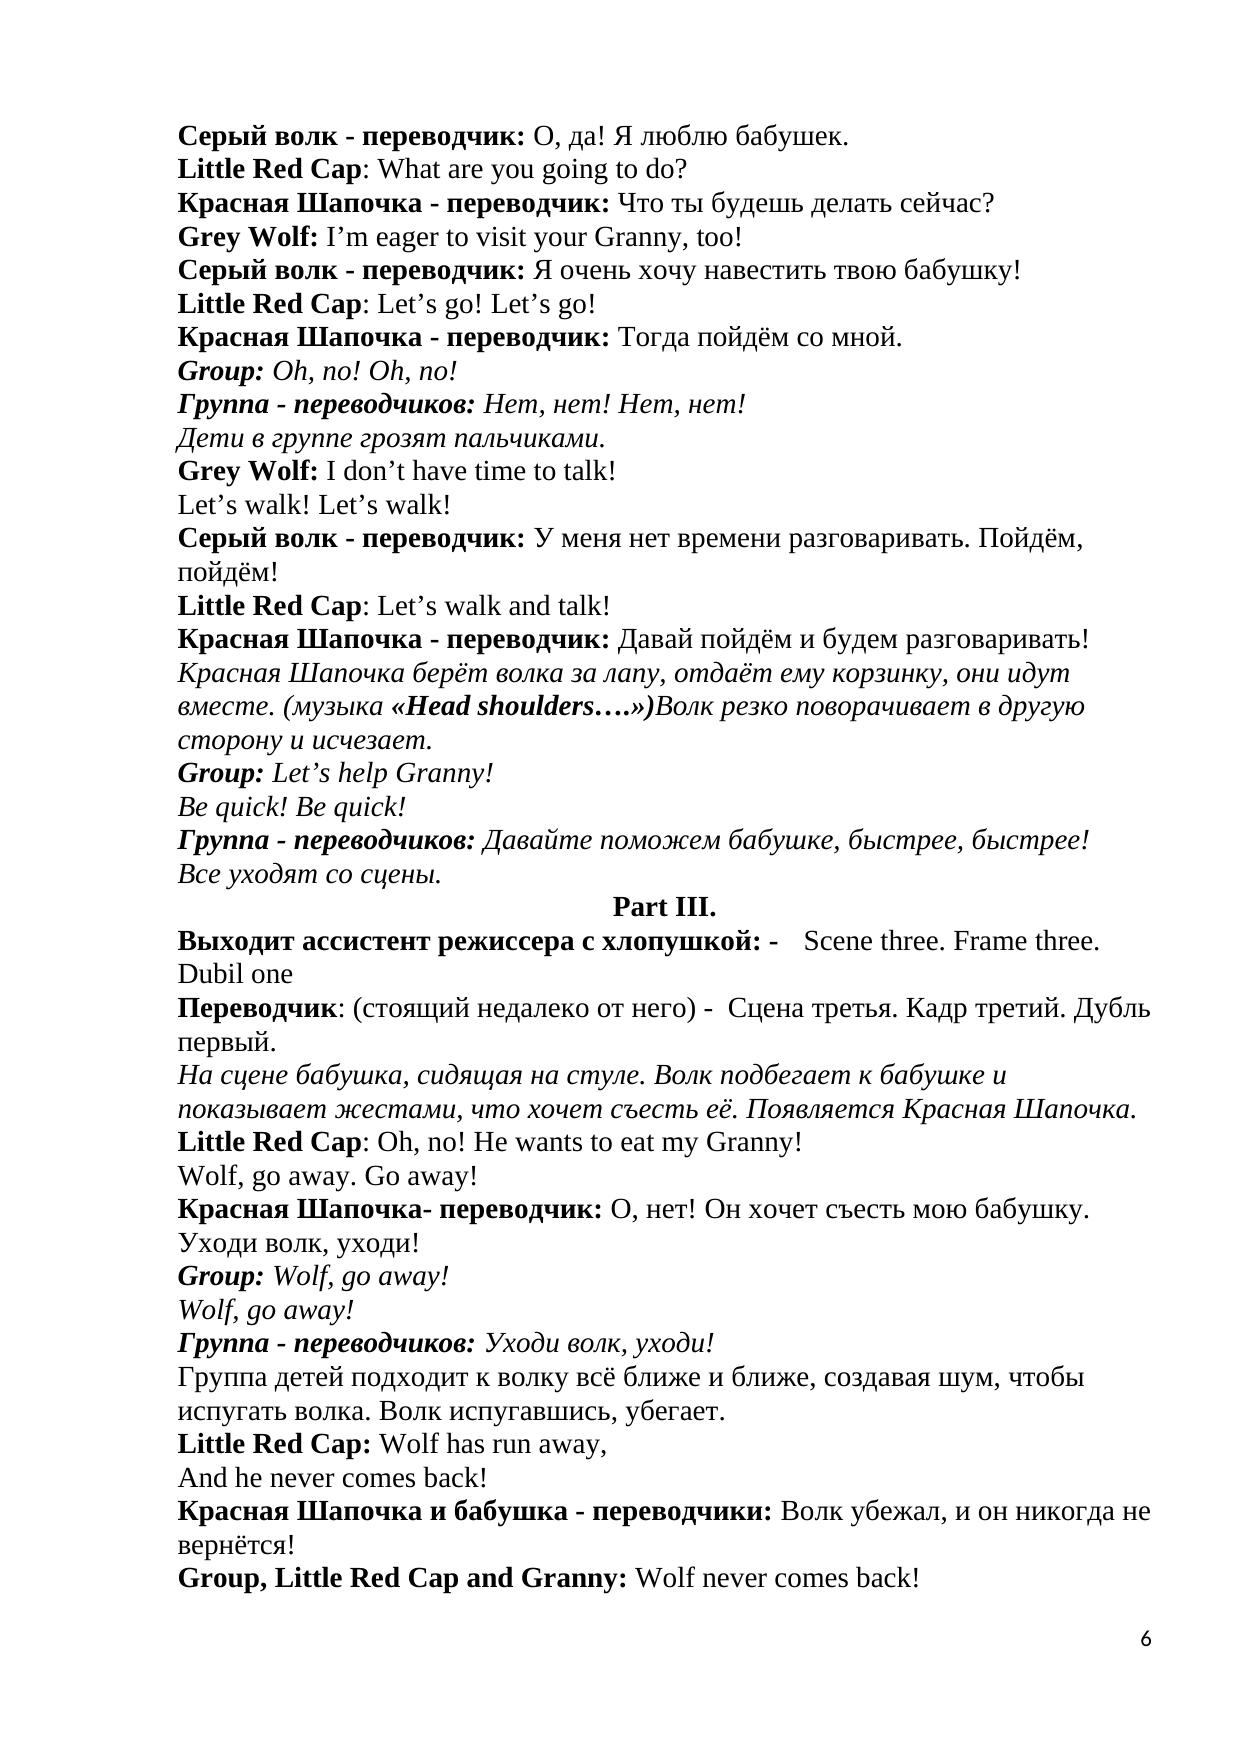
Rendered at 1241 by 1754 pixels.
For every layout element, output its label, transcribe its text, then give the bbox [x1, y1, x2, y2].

text Группа - переводчиков: Уходи волк, уходи! [177, 1326, 1152, 1359]
text Little Red Cap: Oh, no! He wants to eat my Granny! [177, 1124, 1152, 1158]
text Group: Let’s help Granny! [177, 755, 1152, 789]
text Group: Wolf, go away! [177, 1258, 1152, 1292]
text Grey Wolf: I don’t have time to talk! [177, 453, 1152, 487]
text Group, Little Red Cap and Granny: Wolf never comes back! [177, 1560, 1152, 1594]
text Выходит ассистент режиссера с хлопушкой: - Scene three. Frame three. Dubil one [177, 923, 1152, 990]
text Little Red Cap: Let’s go! Let’s go! [177, 286, 1152, 319]
text Wolf, go away. Go away! [177, 1158, 1152, 1191]
text Let’s walk! Let’s walk! [177, 487, 1152, 521]
text Grey Wolf: I’m eager to visit your Granny, too! [177, 219, 1152, 252]
text На сцене бабушка, сидящая на стуле. Волк подбегает к бабушке и показывает жестами, что хочет съесть её. Появляется Красная Шапочка. [177, 1057, 1152, 1124]
text Серый волк - переводчик: О, да! Я люблю бабушек. [177, 118, 1152, 152]
text Красная Шапочка - переводчик: Что ты будешь делать сейчас? [177, 185, 1152, 219]
text Little Red Cap: Wolf has run away, [177, 1426, 1152, 1460]
text Красная Шапочка - переводчик: Тогда пойдём со мной. [177, 319, 1152, 353]
text And he never comes back! [177, 1460, 1152, 1493]
text Little Red Cap: What are you going to do? [177, 152, 1152, 185]
text Группа - переводчиков: Нет, нет! Нет, нет! [177, 386, 1152, 420]
text Красная Шапочка - переводчик: Давай пойдём и будем разговаривать! [177, 621, 1152, 655]
text Wolf, go away! [177, 1292, 1152, 1326]
text Group: Oh, no! Oh, no! [177, 353, 1152, 386]
text Группа детей подходит к волку всё ближе и ближе, создавая шум, чтобы испугать волка. Волк испугавшись, убегает. [177, 1359, 1152, 1426]
text Группа - переводчиков: Давайте поможем бабушке, быстрее, быстрее! [177, 822, 1152, 856]
text Красная Шапочка берёт волка за лапу, отдаёт ему корзинку, они идут вместе. (музыка «Head shoulders….»)Волк резко поворачивает в другую сторону и исчезает. [177, 655, 1152, 755]
text Переводчик: (стоящий недалеко от него) - Сцена третья. Кадр третий. Дубль первый. [177, 990, 1152, 1057]
text Красная Шапочка- переводчик: О, нет! Он хочет съесть мою бабушку. [177, 1191, 1152, 1225]
text Be quick! Be quick! [177, 789, 1152, 822]
text Все уходят со сцены. [177, 856, 1152, 889]
text Дети в группе грозят пальчиками. [177, 420, 1152, 453]
text Красная Шапочка и бабушка - переводчики: Волк убежал, и он никогда не вернётся! [177, 1493, 1152, 1560]
text Little Red Cap: Let’s walk and talk! [177, 588, 1152, 621]
text Серый волк - переводчик: Я очень хочу навестить твою бабушку! [177, 252, 1152, 286]
text Уходи волк, уходи! [177, 1225, 1152, 1258]
text Part III. [177, 889, 1152, 923]
text Серый волк - переводчик: У меня нет времени разговаривать. Пойдём, пойдём! [177, 521, 1152, 588]
